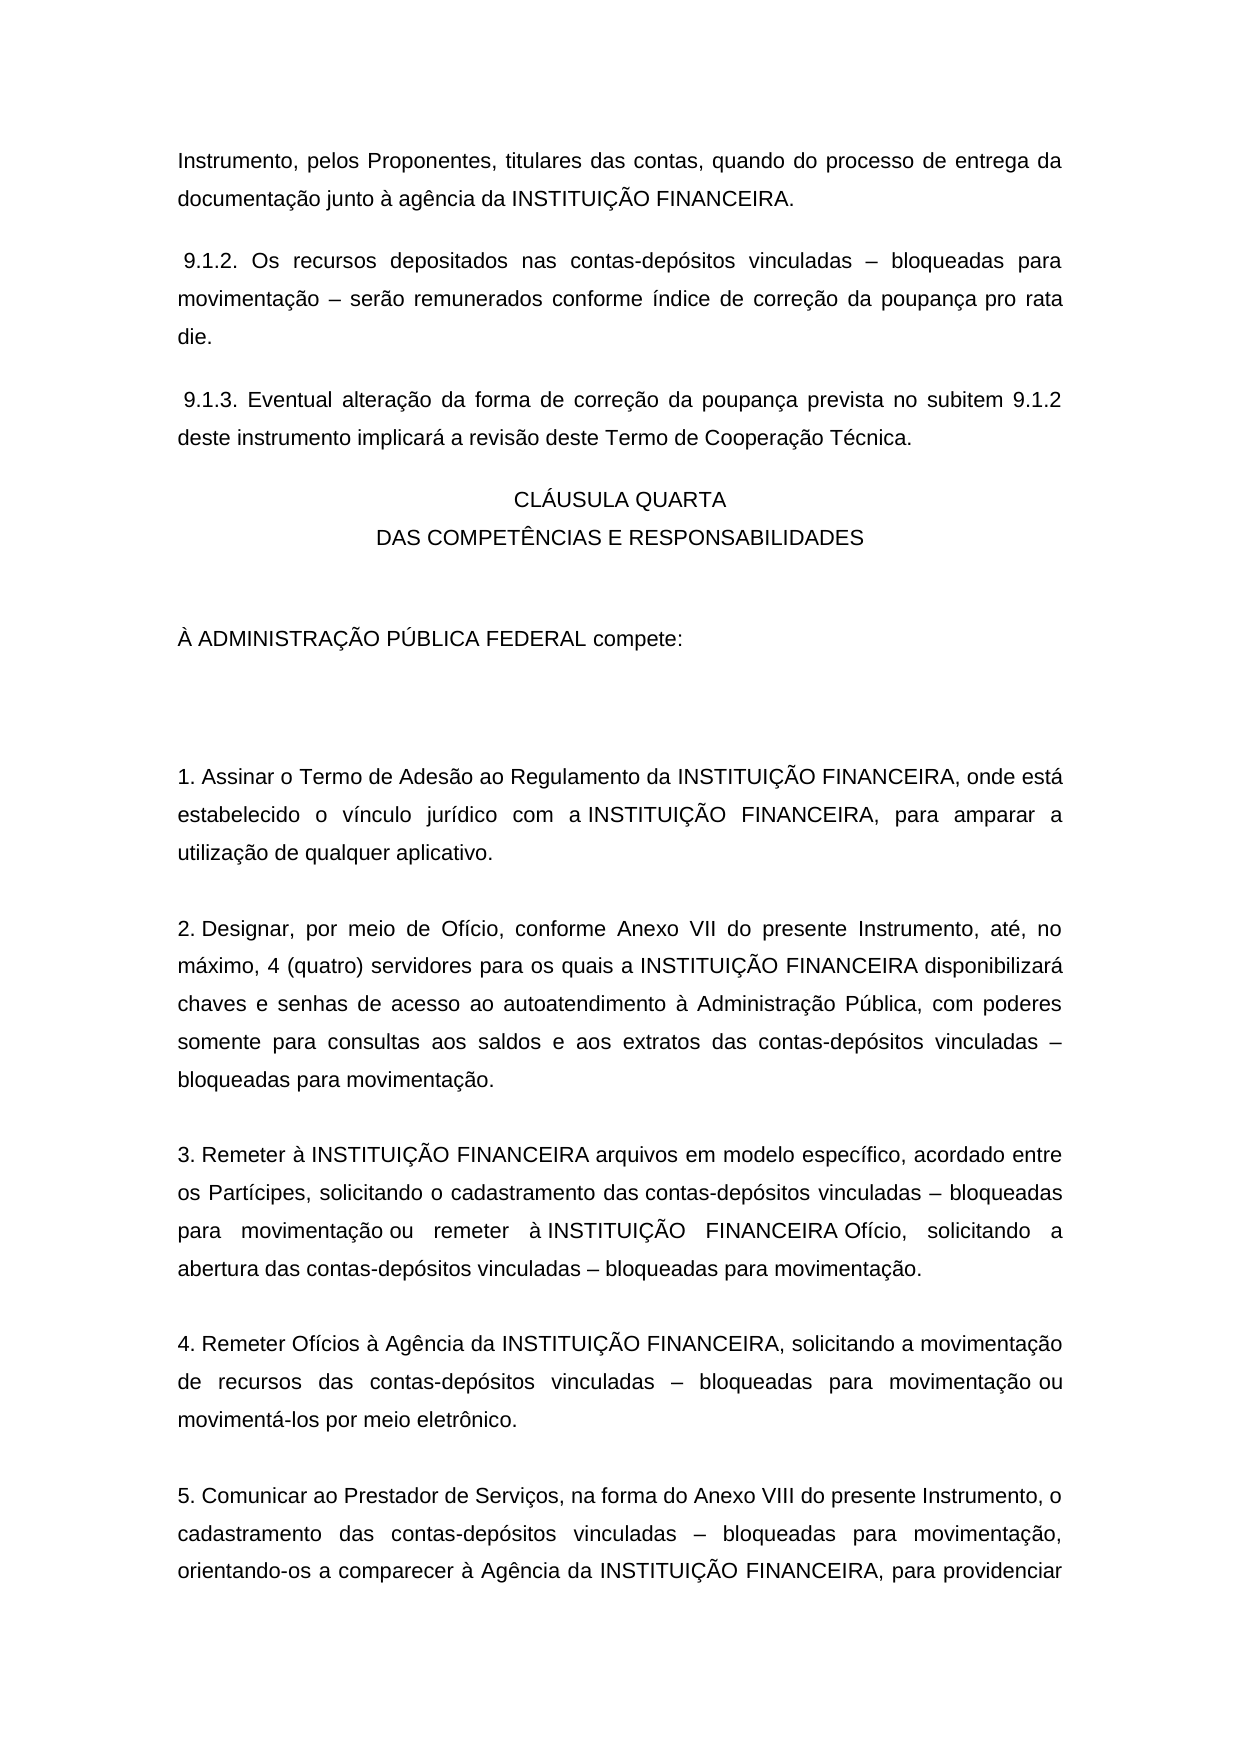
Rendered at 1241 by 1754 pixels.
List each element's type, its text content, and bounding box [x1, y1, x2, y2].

text 9.1.3. Eventual alteração da forma de correção da poupança prevista no subitem 9.1.2 deste instrumento implicará a revisão deste Termo de Cooperação Técnica. [177, 387, 1063, 450]
text À ADMINISTRAÇÃO PÚBLICA FEDERAL compete: [177, 626, 1063, 651]
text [177, 1483, 1063, 1583]
text 1. Assinar o Termo de Adesão ao Regulamento da INSTITUIÇÃO FINANCEIRA, onde está estabelecido o vínculo jurídico com a INSTITUIÇÃO FINANCEIRA, para amparar a utilização de qualquer aplicativo. [177, 764, 1063, 865]
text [177, 148, 1063, 211]
text CLÁUSULA QUARTA [177, 487, 1063, 512]
text 9.1.2. Os recursos depositados nas contas-depósitos vinculadas – bloqueadas para movimentação – serão remunerados conforme índice de correção da poupança pro rata die. [177, 248, 1063, 349]
text 4. Remeter Ofícios à Agência da INSTITUIÇÃO FINANCEIRA, solicitando a movimentação de recursos das contas-depósitos vinculadas – bloqueadas para movimentação ou movimentá-los por meio eletrônico. [177, 1331, 1063, 1432]
text 3. Remeter à INSTITUIÇÃO FINANCEIRA arquivos em modelo específico, acordado entre os Partícipes, solicitando o cadastramento das contas-depósitos vinculadas – bloqueadas para movimentação ou remeter à INSTITUIÇÃO FINANCEIRA Ofício, solicitando a abertura das contas-depósitos vinculadas – bloqueadas para movimentação. [177, 1142, 1063, 1281]
text 2. Designar, por meio de Ofício, conforme Anexo VII do presente Instrumento, até, no máximo, 4 (quatro) servidores para os quais a INSTITUIÇÃO FINANCEIRA disponibilizará chaves e senhas de acesso ao autoatendimento à Administração Pública, com poderes somente para consultas aos saldos e aos extratos das contas-depósitos vinculadas – bloqueadas para movimentação. [177, 915, 1063, 1092]
text DAS COMPETÊNCIAS E RESPONSABILIDADES [177, 525, 1063, 550]
